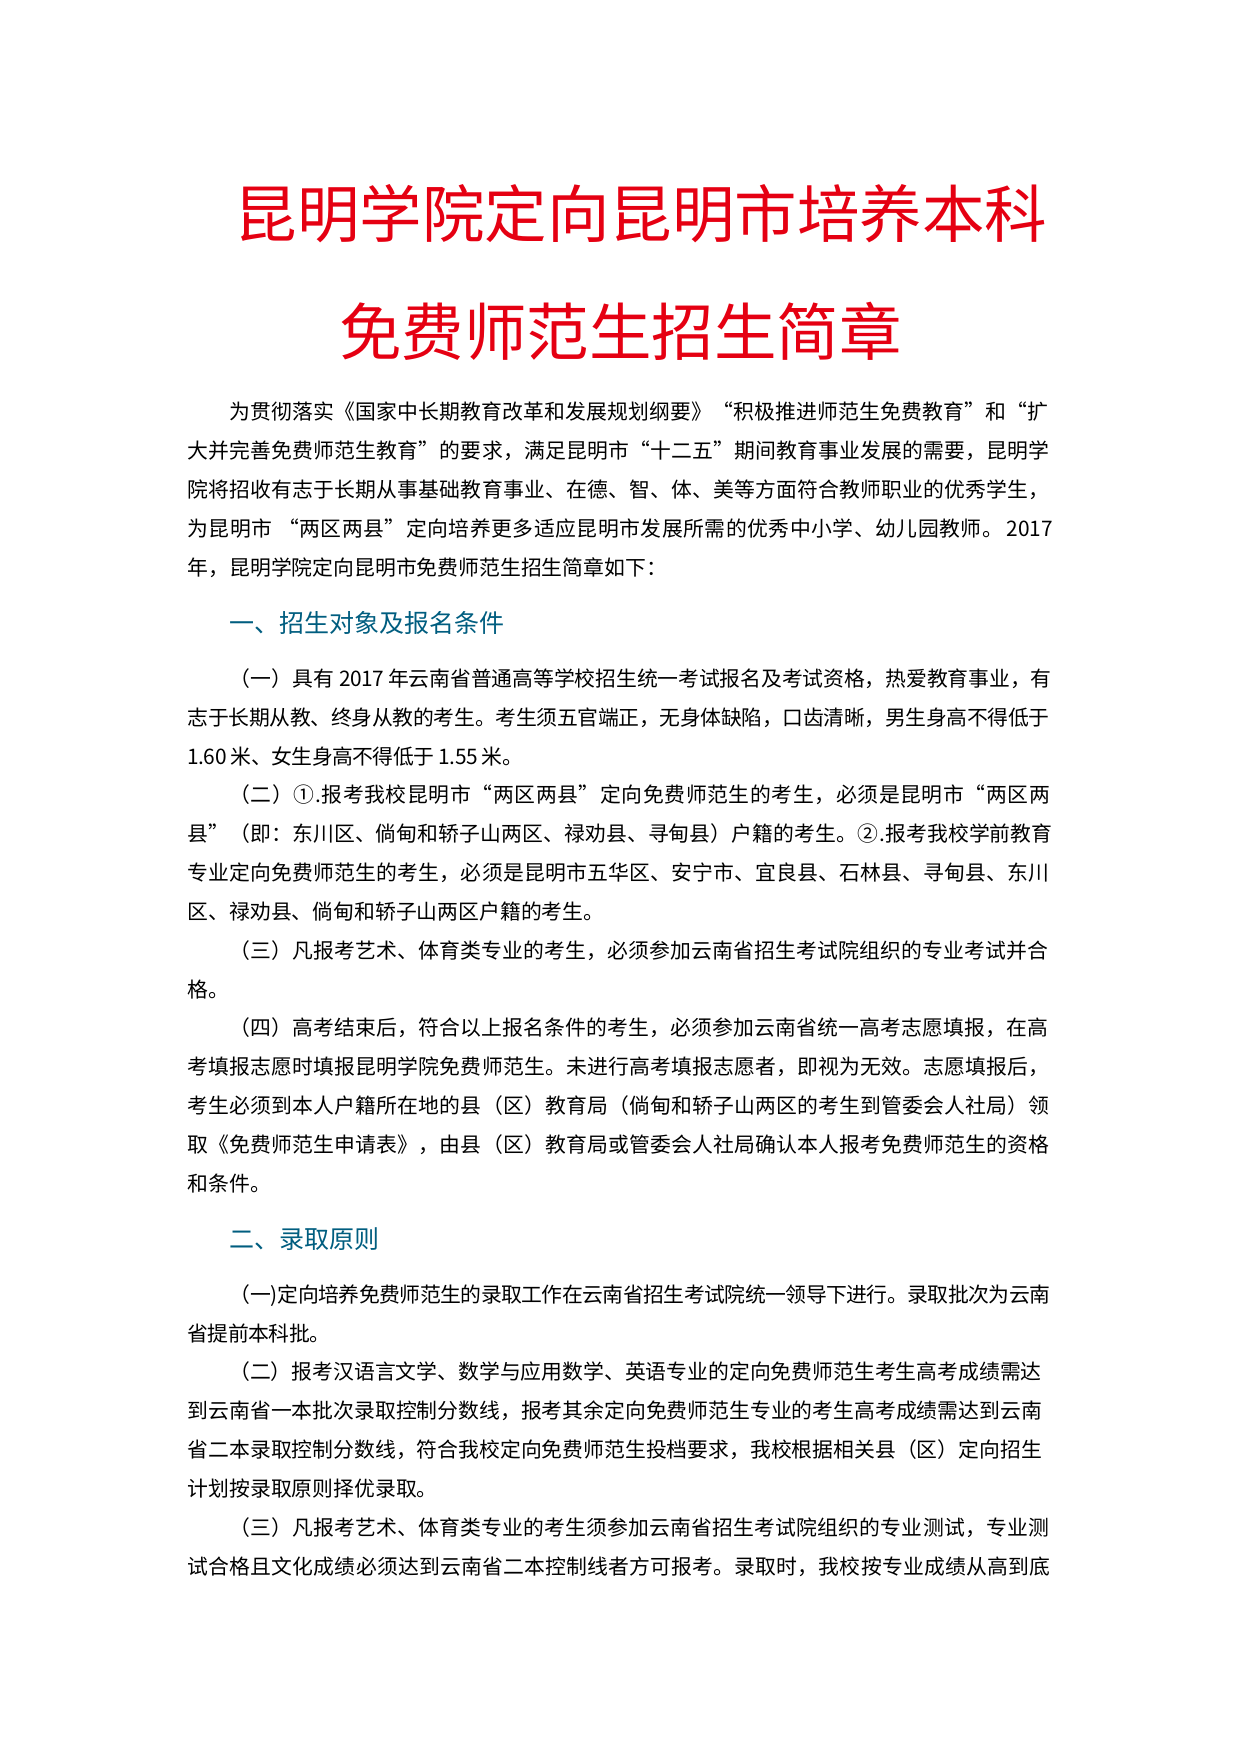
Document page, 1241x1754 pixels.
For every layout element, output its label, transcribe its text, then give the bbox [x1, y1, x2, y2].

text 昆明学院定向昆明市培养本科免费师范生招生简章 [187, 162, 1053, 376]
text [187, 1510, 1053, 1581]
text （一）具有2017年云南省普通高等学校招生统一考试报名及考试资格，热爱教育事业，有志于长期从教、终身从教的考生。考生须五官端正，无身体缺陷，口齿清晰，男生身高不得低于1.60米、女生身高不得低于1.55米。 [187, 661, 1053, 771]
text （四）高考结束后，符合以上报名条件的考生，必须参加云南省统一高考志愿填报，在高考填报志愿时填报昆明学院免费师范生。未进行高考填报志愿者，即视为无效。志愿填报后，考生必须到本人户籍所在地的县（区）教育局（倘甸和轿子山两区的考生到管委会人社局）领取《免费师范生申请表》，由县（区）教育局或管委会人社局确认本人报考免费师范生的资格和条件。 [187, 1010, 1053, 1199]
text 二、录取原则 [187, 1205, 1053, 1270]
text 为贯彻落实《国家中长期教育改革和发展规划纲要》“积极推进师范生免费教育”和“扩大并完善免费师范生教育”的要求，满足昆明市“十二五”期间教育事业发展的需要，昆明学院将招收有志于长期从事基础教育事业、在德、智、体、美等方面符合教师职业的优秀学生，为昆明市 “两区两县”定向培养更多适应昆明市发展所需的优秀中小学、幼儿园教师。2017年，昆明学院定向昆明市免费师范生招生简章如下： [187, 394, 1053, 583]
text （一)定向培养免费师范生的录取工作在云南省招生考试院统一领导下进行。录取批次为云南省提前本科批。 [187, 1277, 1053, 1348]
text （二）①.报考我校昆明市“两区两县”定向免费师范生的考生，必须是昆明市“两区两县”（即：东川区、倘甸和轿子山两区、禄劝县、寻甸县）户籍的考生。②.报考我校学前教育专业定向免费师范生的考生，必须是昆明市五华区、安宁市、宜良县、石林县、寻甸县、东川区、禄劝县、倘甸和轿子山两区户籍的考生。 [187, 777, 1053, 927]
text （三）凡报考艺术、体育类专业的考生，必须参加云南省招生考试院组织的专业考试并合格。 [187, 933, 1053, 1004]
text （二）报考汉语言文学、数学与应用数学、英语专业的定向免费师范生考生高考成绩需达到云南省一本批次录取控制分数线，报考其余定向免费师范生专业的考生高考成绩需达到云南省二本录取控制分数线，符合我校定向免费师范生投档要求，我校根据相关县（区）定向招生计划按录取原则择优录取。 [187, 1354, 1053, 1504]
text 一、招生对象及报名条件 [187, 589, 1053, 654]
